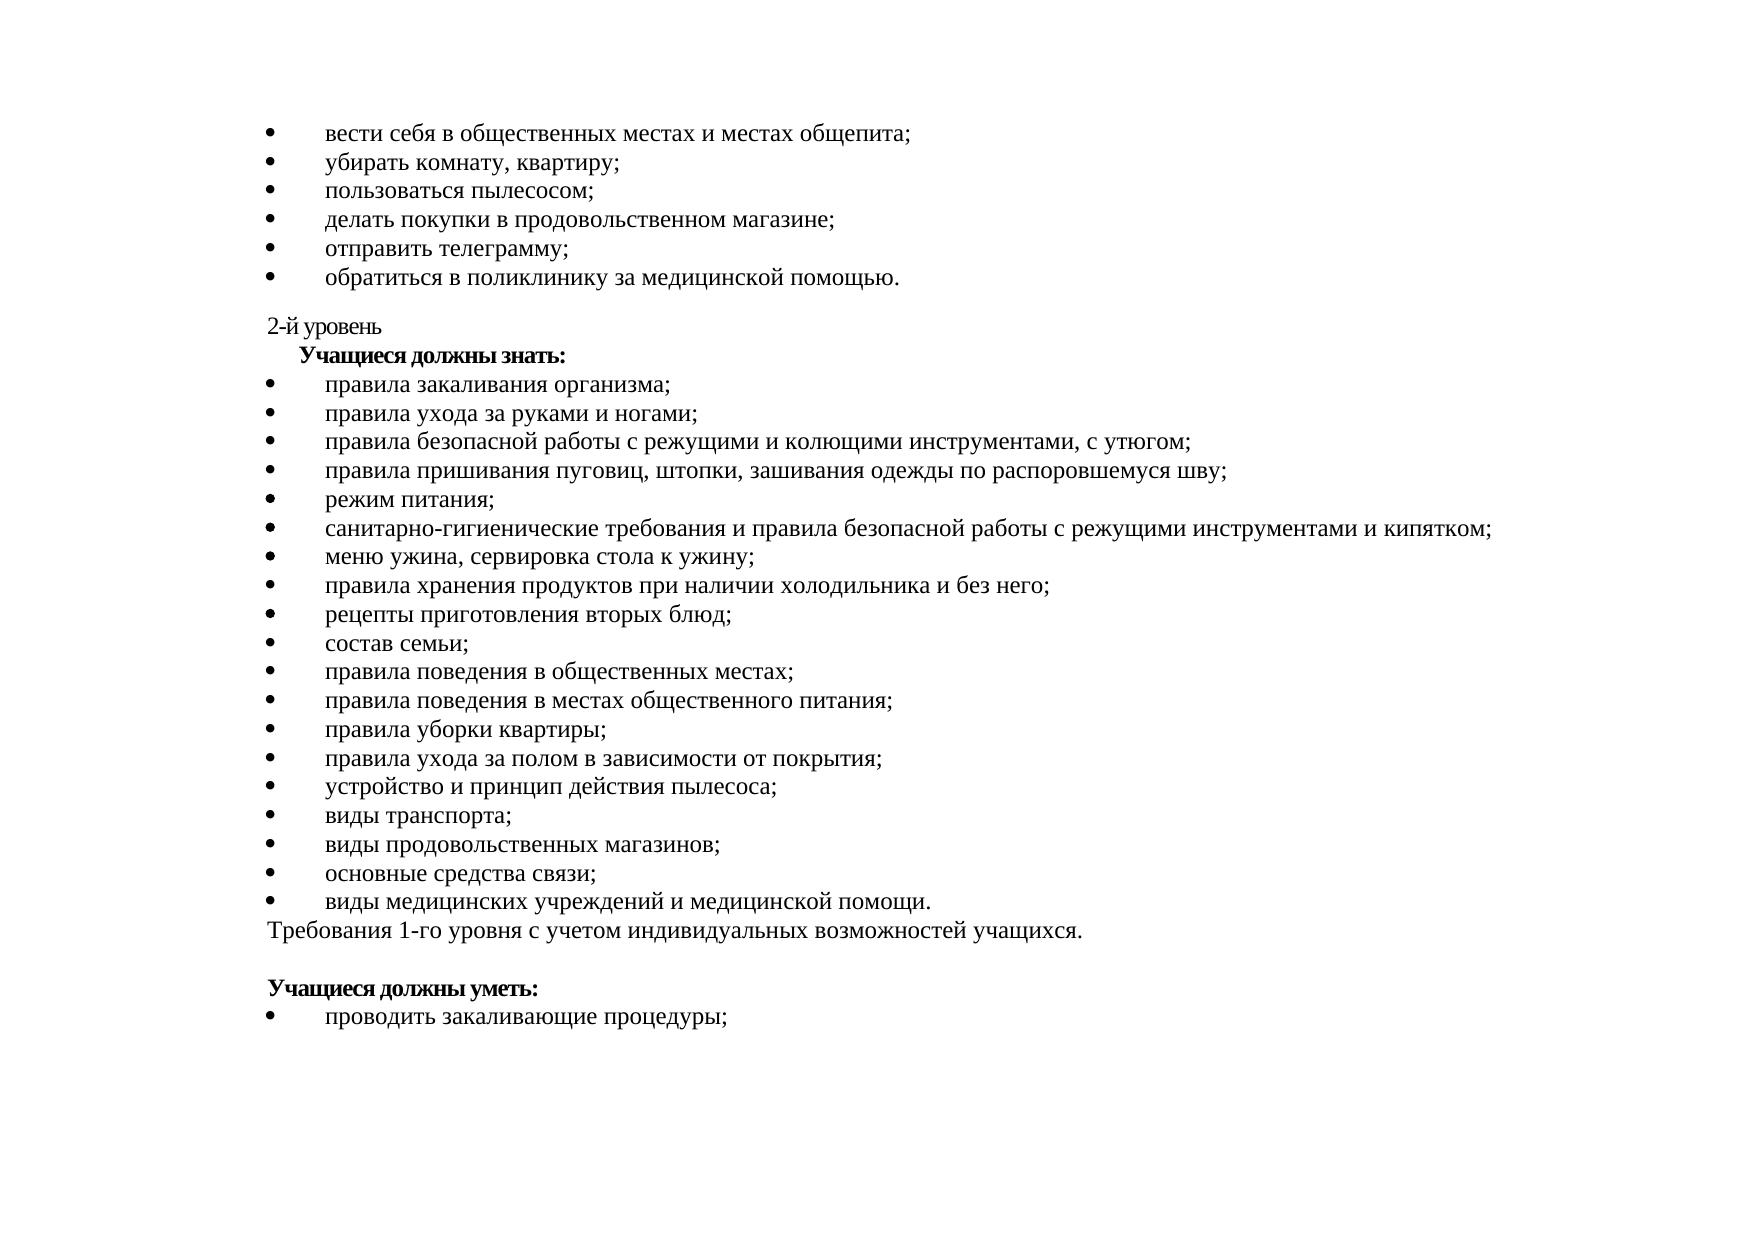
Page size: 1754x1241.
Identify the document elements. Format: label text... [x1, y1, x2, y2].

list делать покупки в продовольственном магазине; [266, 204, 1665, 233]
list убирать комнату, квартиру; [266, 147, 1665, 176]
list правила безопасной работы с режущими и колющими инструментами, с утюгом; [266, 426, 1665, 455]
text Учащиеся должны уметь: [267, 973, 1671, 1001]
text 2-й уровень [267, 311, 1671, 340]
list виды медицинских учреждений и медицинской помощи. [266, 886, 1665, 915]
list правила ухода за полом в зависимости от покрытия; [266, 743, 1665, 771]
list пользоваться пылесосом; [266, 176, 1665, 204]
list режим питания; [266, 484, 1665, 513]
list устройство и принцип действия пылесоса; [266, 771, 1665, 800]
list вести себя в общественных местах и местах общепита; [266, 118, 1665, 147]
text Требования 1-го уровня с учетом индивидуальных возможностей учащихся. [267, 915, 1671, 944]
list виды продовольственных магазинов; [266, 829, 1665, 858]
list правила поведения в общественных местах; [266, 656, 1665, 685]
list состав семьи; [266, 628, 1665, 656]
list правила уборки квартиры; [266, 714, 1665, 743]
list обратиться в поликлинику за медицинской помощью. [266, 262, 1665, 291]
list виды транспорта; [266, 800, 1665, 829]
list рецепты приготовления вторых блюд; [266, 599, 1665, 628]
list правила поведения в местах общественного питания; [266, 685, 1665, 714]
text Учащиеся должны знать: [267, 340, 1671, 369]
list правила закаливания организма; [266, 369, 1665, 398]
list основные средства связи; [266, 858, 1665, 886]
list санитарно-гигиенические требования и правила безопасной работы с режущими инструментами и кипятком; [266, 513, 1665, 541]
list правила ухода за руками и ногами; [266, 398, 1665, 426]
list правила хранения продуктов при наличии холодильника и без него; [266, 570, 1665, 599]
list отправить телеграмму; [266, 233, 1665, 262]
list проводить закаливающие процедуры; [266, 1001, 1665, 1030]
list правила пришивания пуговиц, штопки, зашивания одежды по распоровшемуся шву; [266, 455, 1665, 484]
list меню ужина, сервировка стола к ужину; [266, 541, 1665, 570]
